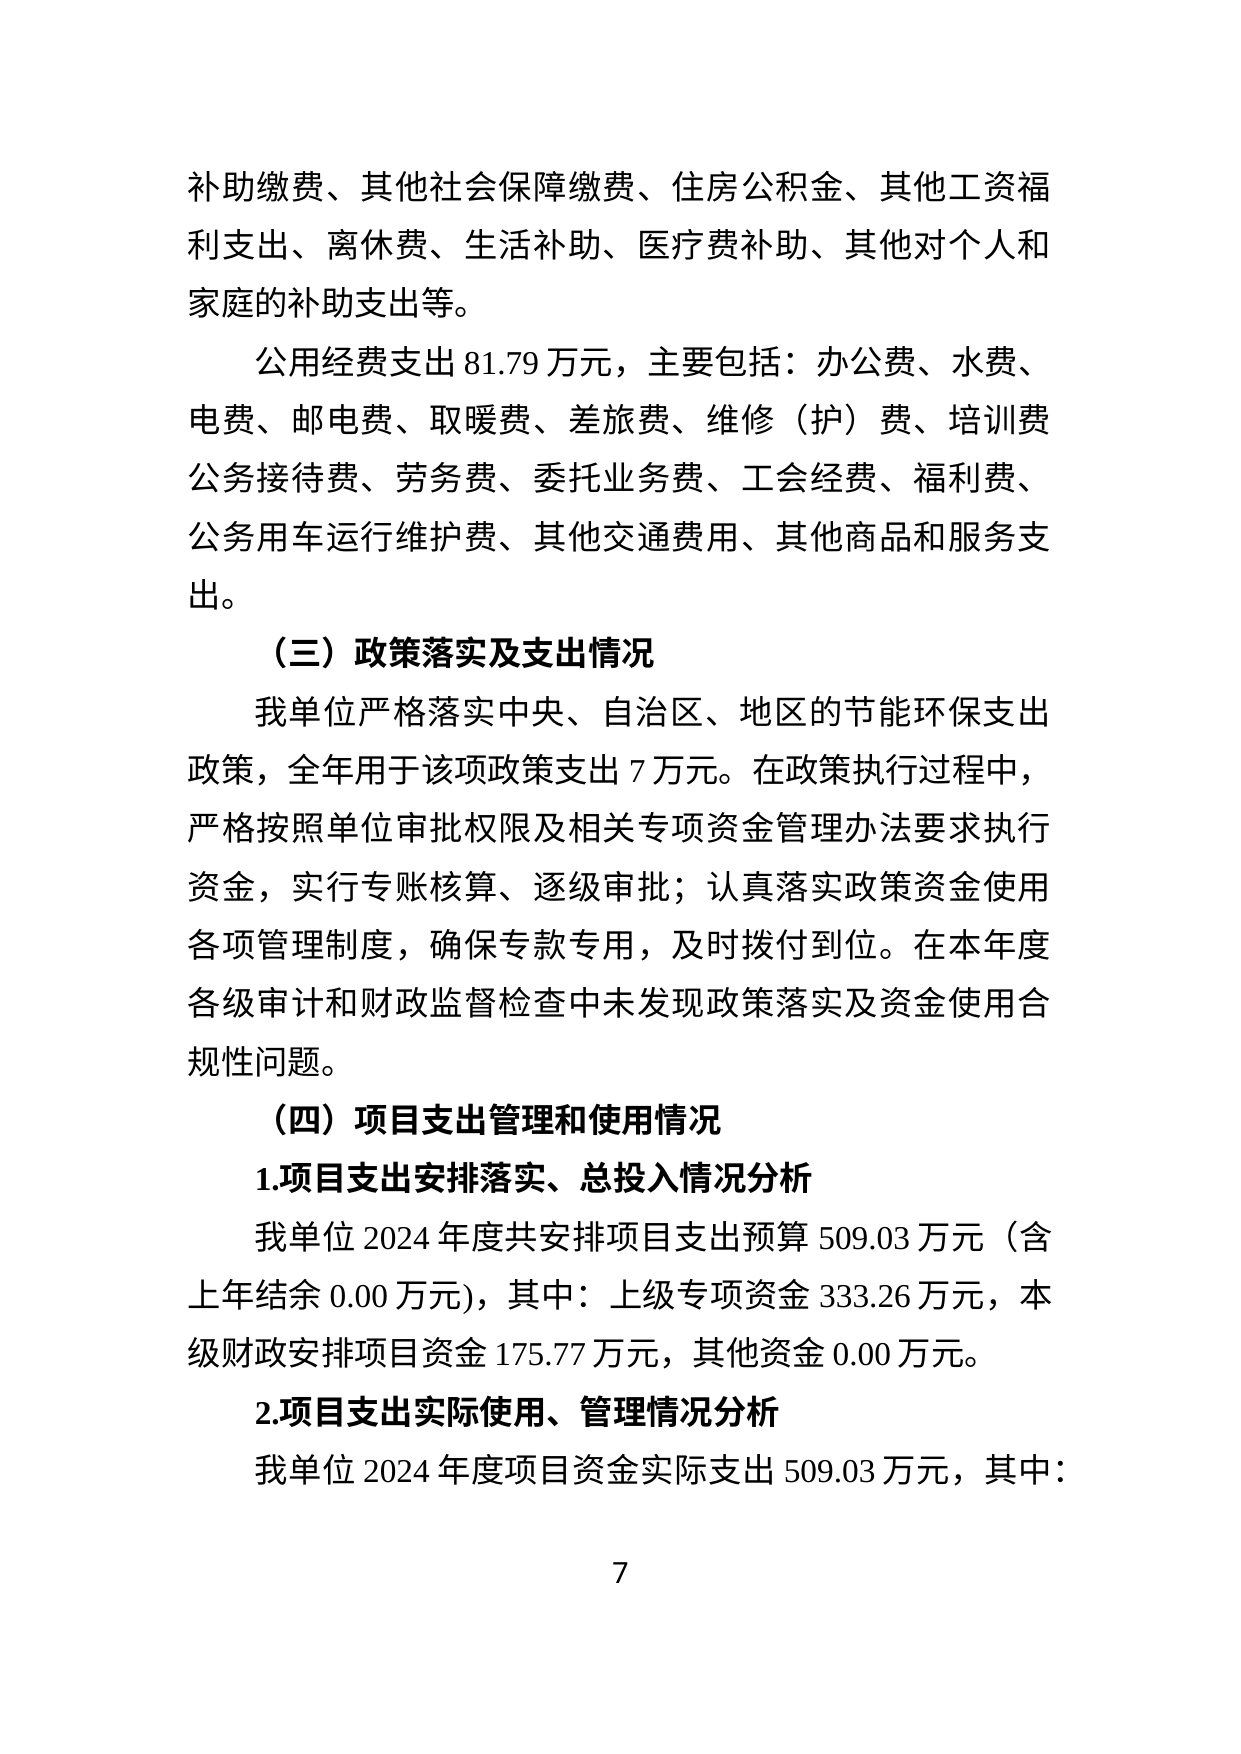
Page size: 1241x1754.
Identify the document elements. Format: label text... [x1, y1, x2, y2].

subtitle （三）政策落实及支出情况 [187, 619, 1053, 677]
subtitle 2.项目支出实际使用、管理情况分析 [187, 1377, 1053, 1436]
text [187, 152, 1053, 327]
text 我单位2024年度共安排项目支出预算509.03万元（含上年结余0.00万元)，其中：上级专项资金333.26万元，本级财政安排项目资金175.77万元，其他资金0.00万元。 [187, 1202, 1053, 1377]
text 公用经费支出81.79万元，主要包括：办公费、水费、电费、邮电费、取暖费、差旅费、维修（护）费、培训费、公务接待费、劳务费、委托业务费、工会经费、福利费、公务用车运行维护费、其他交通费用、其他商品和服务支出。 [187, 327, 1053, 619]
subtitle （四）项目支出管理和使用情况 [187, 1086, 1053, 1144]
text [187, 1436, 1053, 1494]
text 我单位严格落实中央、自治区、地区的节能环保支出政策，全年用于该项政策支出7万元。在政策执行过程中，严格按照单位审批权限及相关专项资金管理办法要求执行资金，实行专账核算、逐级审批；认真落实政策资金使用各项管理制度，确保专款专用，及时拨付到位。在本年度各级审计和财政监督检查中未发现政策落实及资金使用合规性问题。 [187, 677, 1053, 1086]
subtitle 1.项目支出安排落实、总投入情况分析 [187, 1144, 1053, 1202]
